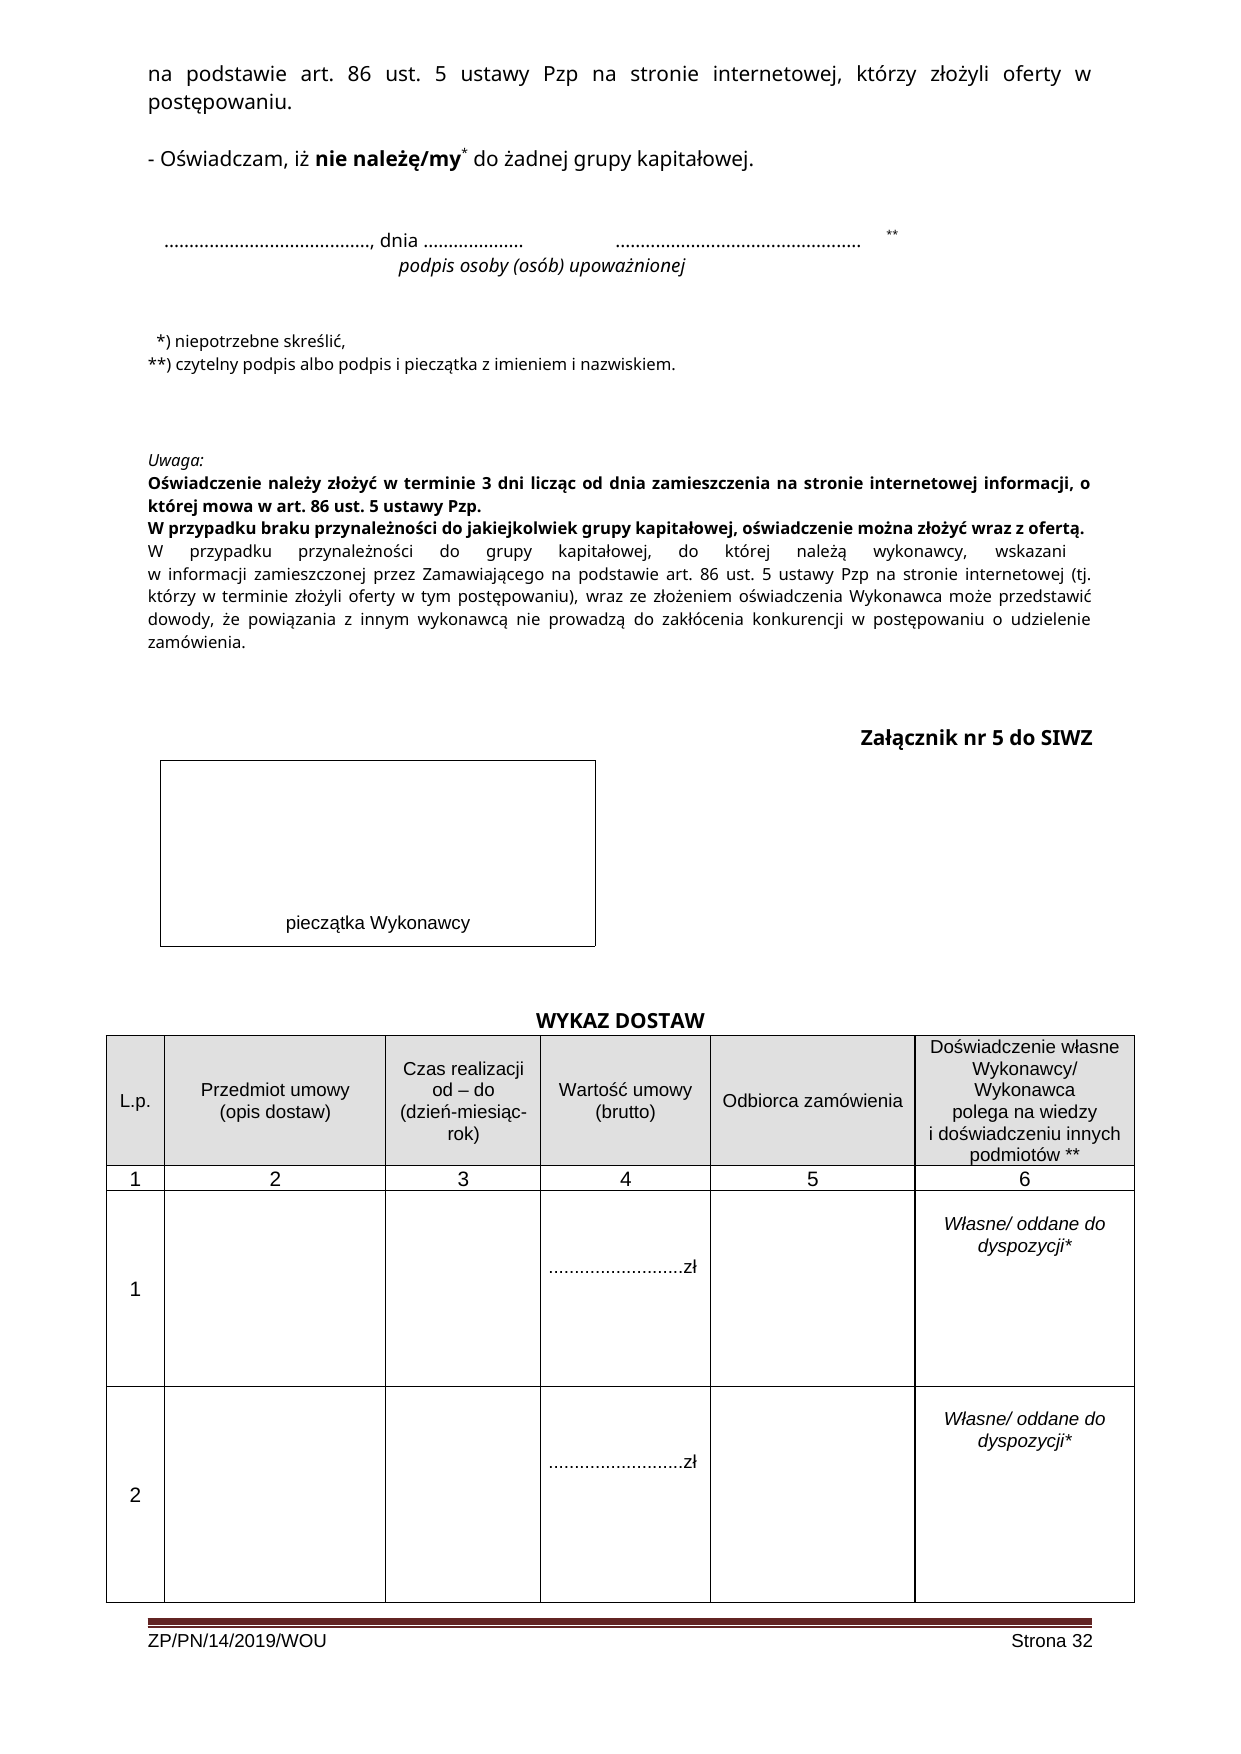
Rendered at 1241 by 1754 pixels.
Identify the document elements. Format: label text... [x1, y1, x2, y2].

table_cell [165, 1191, 385, 1386]
table_cell 3 [386, 1166, 540, 1190]
table_cell Własne/ oddane do dyspozycji* [916, 1191, 1134, 1386]
table_header Przedmiot umowy (opis dostaw) [165, 1036, 385, 1165]
text *) niepotrzebne skreślić, [148, 329, 1092, 352]
table_cell [711, 1191, 914, 1386]
table_cell [711, 1387, 914, 1602]
table_cell 1 [107, 1191, 164, 1386]
table_cell [386, 1191, 540, 1386]
text W przypadku braku przynależności do jakiejkolwiek grupy kapitałowej, oświadczenie można złożyć wraz z ofertą. [148, 517, 1092, 540]
table_cell 1 [107, 1166, 164, 1190]
text - Oświadczam, iż nie należę/my* do żadnej grupy kapitałowej. [148, 144, 1092, 173]
text W przypadku przynależności do grupy kapitałowej, do której należą wykonawcy, wskazani w informacji zamieszczonej przez Zamawiającego na podstawie art. 86 ust. 5 ustawy Pzp na stronie internetowej (tj. którzy w terminie złożyli oferty w tym postępowaniu), wraz ze złożeniem oświadczenia Wykonawca może przedstawić dowody, że powiązania z innym wykonawcą nie prowadzą do zakłócenia konkurencji w postępowaniu o udzielenie zamówienia. [148, 540, 1092, 653]
text Oświadczenie należy złożyć w terminie 3 dni licząc od dnia zamieszczenia na stronie internetowej informacji, o której mowa w art. 86 ust. 5 ustawy Pzp. [148, 472, 1092, 517]
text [148, 59, 1092, 116]
table_cell 4 [541, 1166, 710, 1190]
text **) czytelny podpis albo podpis i pieczątka z imieniem i nazwiskiem. [148, 352, 1092, 375]
table_cell 2 [165, 1166, 385, 1190]
text WYKAZ DOSTAW [148, 1007, 1092, 1035]
text Uwaga: [148, 449, 1092, 472]
table_cell 6 [916, 1166, 1134, 1190]
table_header L.p. [107, 1036, 164, 1165]
table_cell 2 [107, 1387, 164, 1602]
table_cell [165, 1387, 385, 1602]
table_cell Własne/ oddane do dyspozycji* [916, 1387, 1134, 1602]
table_header Czas realizacji od – do (dzień-miesiąc-rok) [386, 1036, 540, 1165]
table_cell [386, 1387, 540, 1602]
text Załącznik nr 5 do SIWZ [148, 723, 1092, 751]
table_header Wartość umowy (brutto) [541, 1036, 710, 1165]
table_cell ..........................zł [541, 1191, 710, 1386]
table_cell 5 [711, 1166, 914, 1190]
table_header Doświadczenie własne Wykonawcy/ Wykonawca polega na wiedzy i doświadczeniu innych podmiotów ** [916, 1036, 1134, 1165]
table_header Odbiorca zamówienia [711, 1036, 914, 1165]
table_cell ..........................zł [541, 1387, 710, 1602]
text ........................................., dnia .................... ................................................. ** podpis osoby (osób) upoważnionej [164, 227, 1092, 278]
